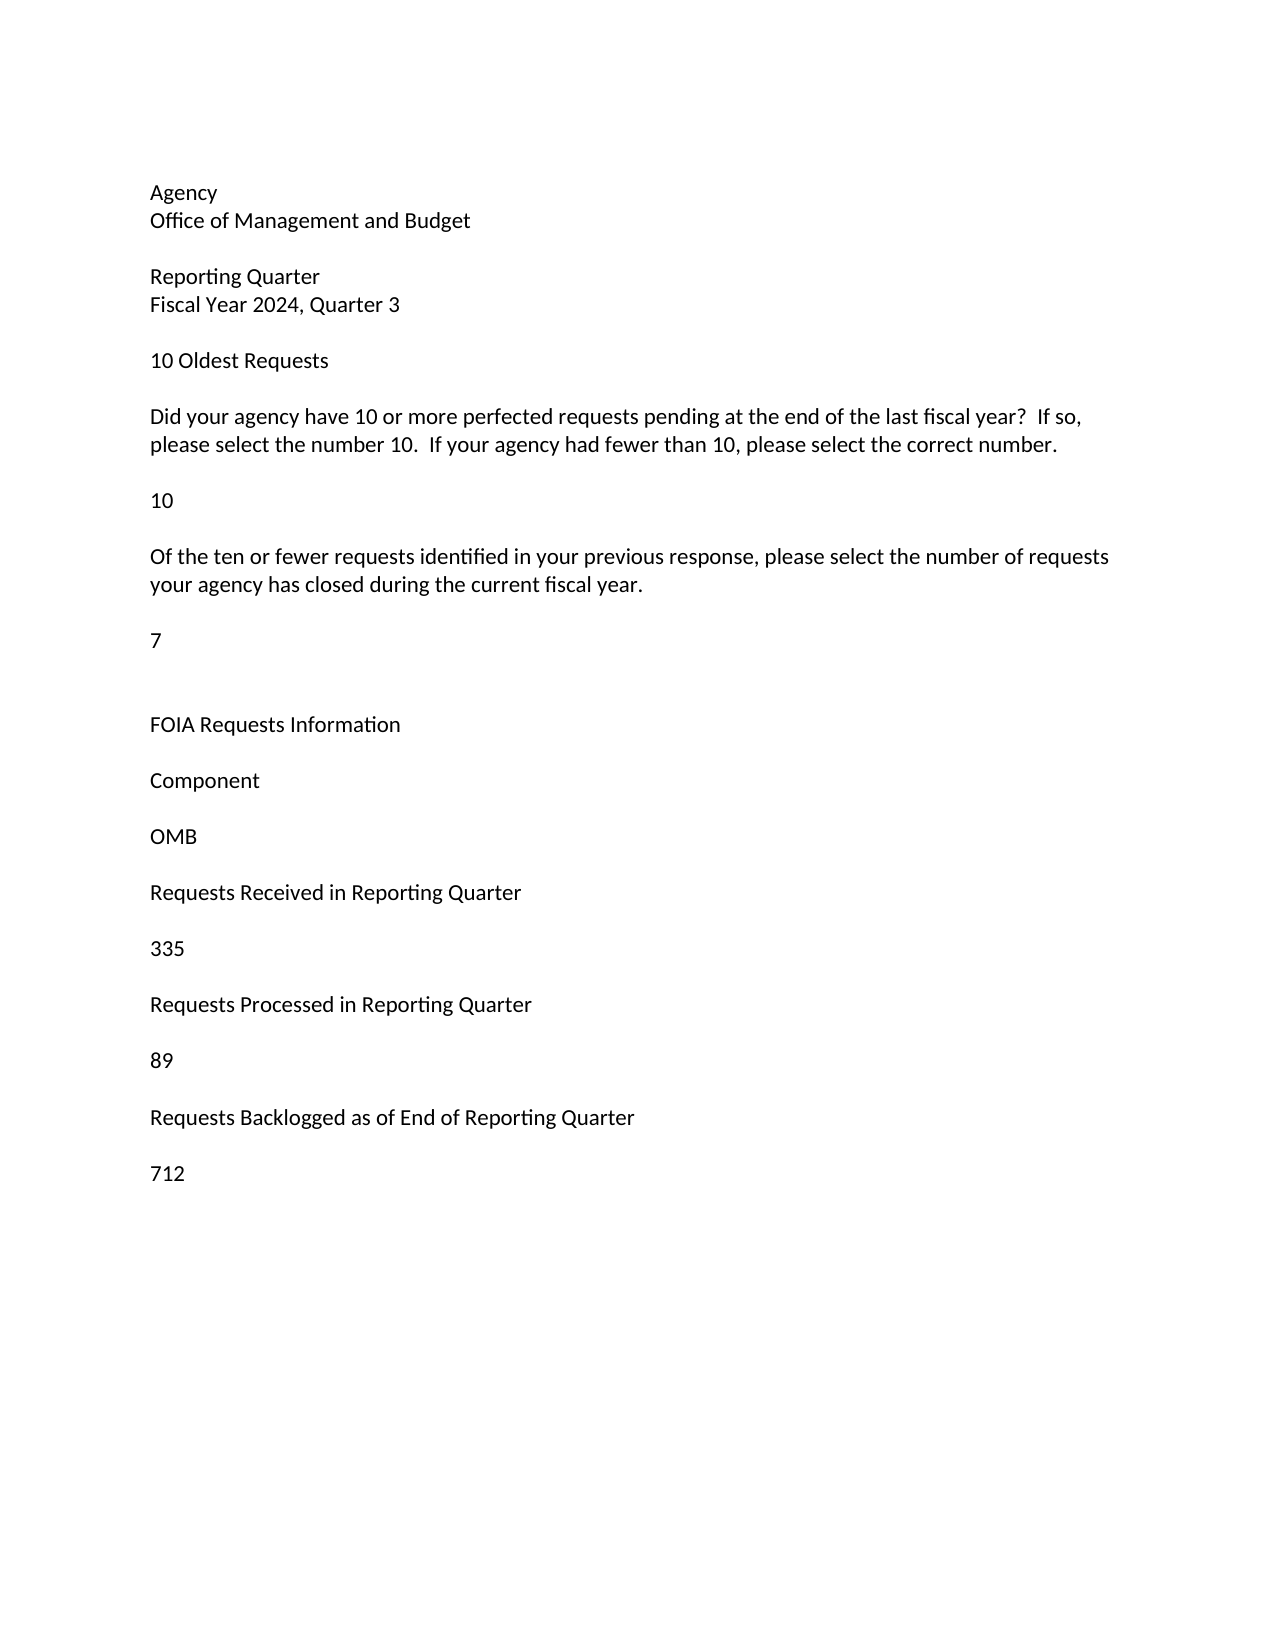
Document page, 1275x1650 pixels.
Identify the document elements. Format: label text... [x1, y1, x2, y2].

text Fiscal Year 2024, Quarter 3 [150, 290, 1125, 318]
text 335 [150, 934, 1125, 963]
text Requests Processed in Reporting Quarter [150, 991, 1125, 1019]
text 89 [150, 1047, 1125, 1075]
text Did your agency have 10 or more perfected requests pending at the end of the last fiscal year? If so, please select the number 10. If your agency had fewer than 10, please select the correct number. [150, 402, 1125, 458]
text Of the ten or fewer requests identified in your previous response, please select the number of requests your agency has closed during the current fiscal year. [150, 542, 1125, 598]
text Component [150, 766, 1125, 794]
text Agency [150, 178, 1125, 206]
text 7 [150, 626, 1125, 654]
text Office of Management and Budget [150, 206, 1125, 234]
text Requests Backlogged as of End of Reporting Quarter [150, 1103, 1125, 1131]
text OMB [150, 822, 1125, 851]
text Reporting Quarter [150, 262, 1125, 290]
text 10 Oldest Requests [150, 346, 1125, 374]
text 712 [150, 1159, 1125, 1187]
text FOIA Requests Information [150, 710, 1125, 738]
text Requests Received in Reporting Quarter [150, 878, 1125, 907]
text 10 [150, 486, 1125, 514]
